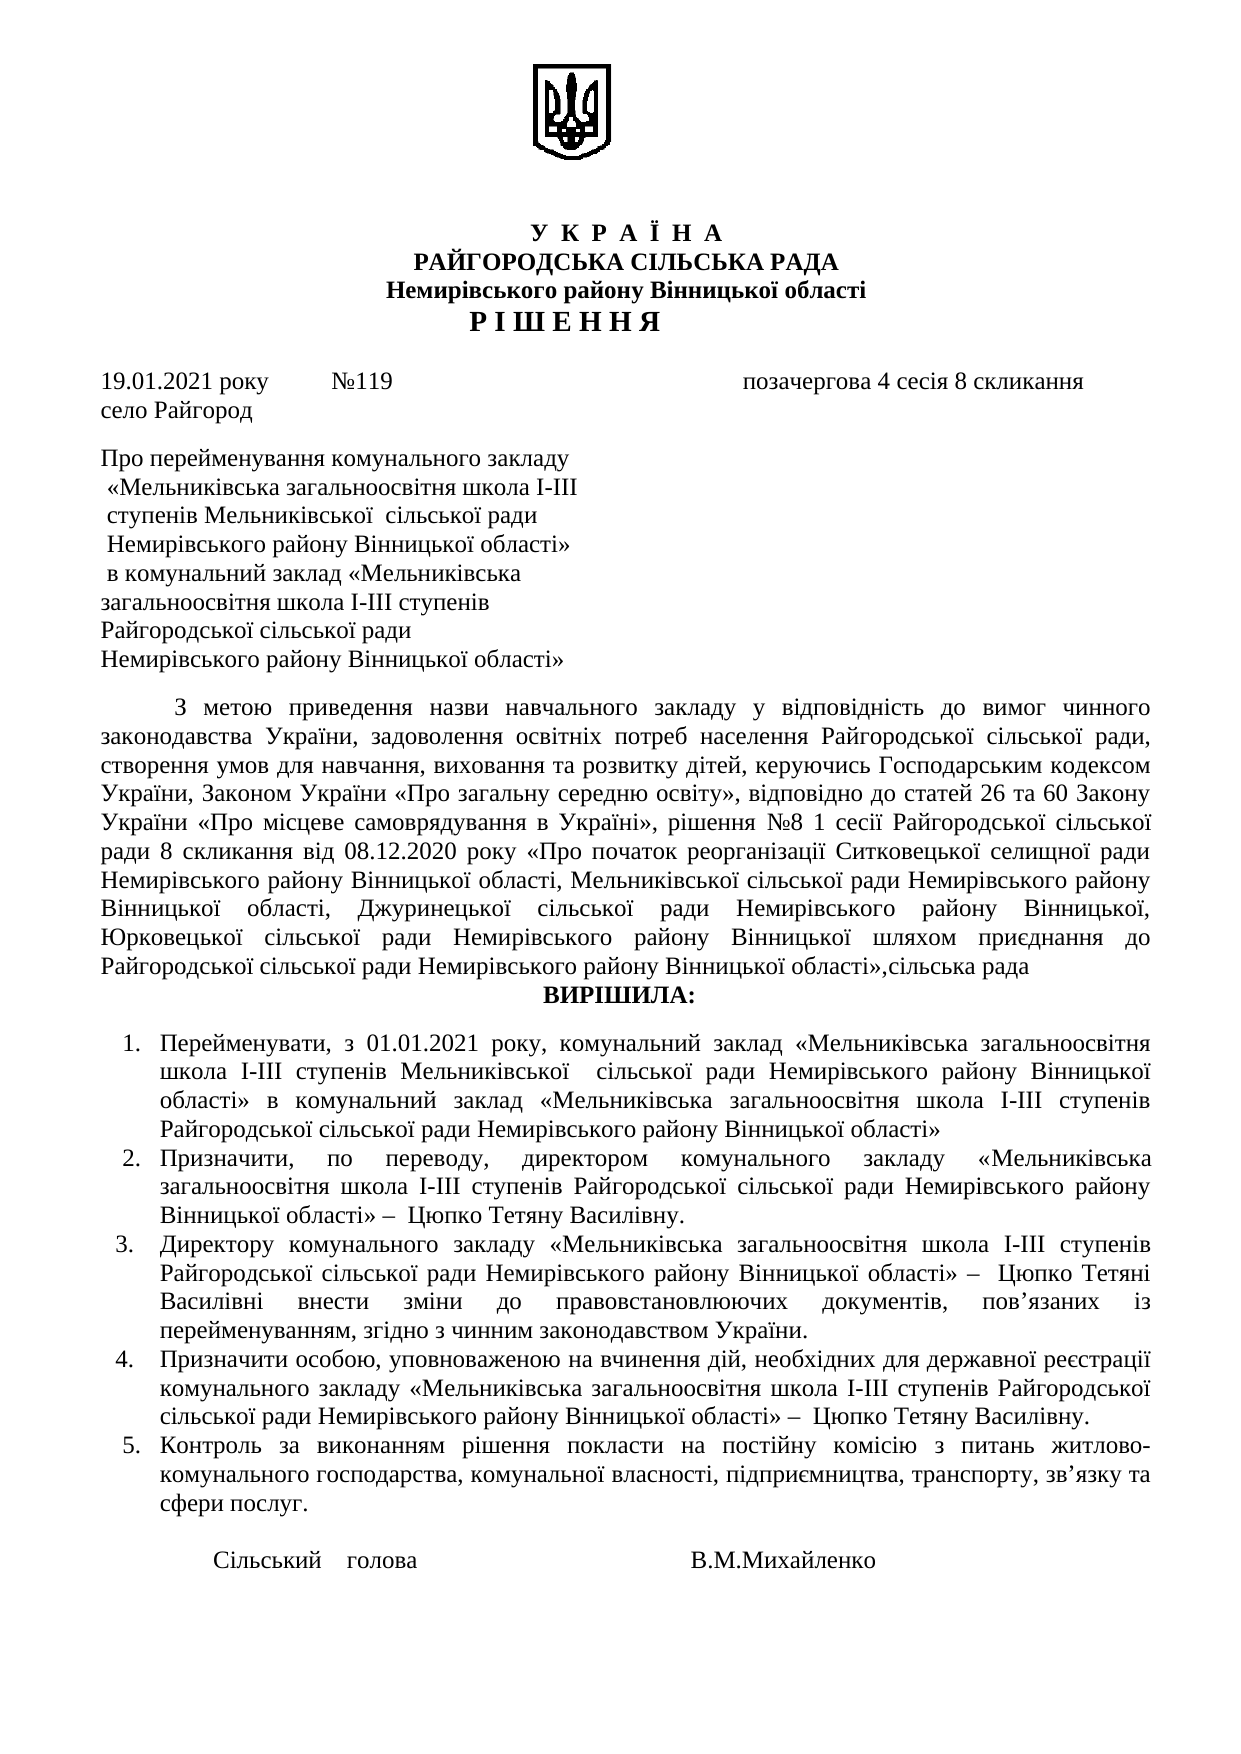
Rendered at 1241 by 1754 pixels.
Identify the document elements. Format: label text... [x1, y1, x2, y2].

text село Райгород [100, 395, 1152, 424]
list Перейменувати, з 01.01.2021 року, комунальний заклад «Мельниківська загальноосвітня школа І-ІІІ ступенів Мельниківської сільської ради Немирівського району Вінницької області» в комунальний заклад «Мельниківська загальноосвітня школа І-ІІІ ступенів Райгородської сільської ради Немирівського району Вінницької області» [122, 1028, 1152, 1143]
title У К Р А Ї Н А [100, 218, 1152, 247]
list Директору комунального закладу «Мельниківська загальноосвітня школа І-ІІІ ступенів Райгородської сільської ради Немирівського району Вінницької області» – Цюпко Тетяні Василівні внести зміни до правовстановлюючих документів, пов’язаних із перейменуванням, згідно з чинним законодавством України. [115, 1229, 1152, 1344]
list Сільський голова В.М.Михайленко [213, 1546, 1152, 1574]
text «Мельниківська загальноосвітня школа І-ІІІ [100, 472, 1152, 501]
text Немирівського району Вінницької області» [100, 644, 1152, 673]
list Призначити особою, уповноваженою на вчинення дій, необхідних для державної реєстрації комунального закладу «Мельниківська загальноосвітня школа І-ІІІ ступенів Райгородської сільської ради Немирівського району Вінницької області» – Цюпко Тетяну Василівну. [115, 1344, 1152, 1430]
text Райгородської сільської ради [100, 616, 1152, 644]
text в комунальний заклад «Мельниківська [100, 558, 1152, 587]
subtitle РАЙГОРОДСЬКА СІЛЬСЬКА РАДА [100, 247, 1152, 275]
text ступенів Мельниківської сільської ради [100, 501, 1152, 529]
text ВИРІШИЛА: [469, 980, 1152, 1008]
subtitle Призначити, по переводу, директором комунального закладу «Мельниківська загальноосвітня школа І-ІІІ ступенів Райгородської сільської ради Немирівського району Вінницької області» – Цюпко Тетяну Василівну. [122, 1143, 1152, 1229]
subtitle Немирівського району Вінницької області [100, 275, 1152, 304]
picture [531, 61, 612, 161]
text 19.01.2021 року №119 позачергова 4 cесія 8 скликання [100, 366, 1152, 395]
text загальноосвітня школа І-ІІІ ступенів [100, 587, 1152, 616]
text Немирівського району Вінницької області» [100, 529, 1152, 558]
list Контроль за виконанням рішення покласти на постійну комісію з питань житлово-комунального господарства, комунальної власності, підприємництва, транспорту, зв’язку та сфери послуг. [122, 1430, 1152, 1517]
text Про перейменування комунального закладу [100, 443, 1152, 472]
subtitle З метою приведення назви навчального закладу у відповідність до вимог чинного законодавства України, задоволення освітніх потреб населення Райгородської сільської ради, створення умов для навчання, виховання та розвитку дітей, керуючись Господарським кодексом України, Законом України «Про загальну середню освіту», відповідно до статей 26 та 60 Закону України «Про місцеве самоврядування в Україні», рішення №8 1 сесії Райгородської сільської ради 8 скликання від 08.12.2020 року «Про початок реорганізації Ситковецької селищної ради Немирівського району Вінницької області, Мельниківської сільської ради Немирівського району Вінницької області, Джуринецької сільської ради Немирівського району Вінницької, Юрковецької сільської ради Немирівського району Вінницької шляхом приєднання до Райгородської сільської ради Немирівського району Вінницької області»,сільська рада [100, 692, 1152, 980]
subtitle Р І Ш Е Н Н Я [395, 304, 1152, 338]
